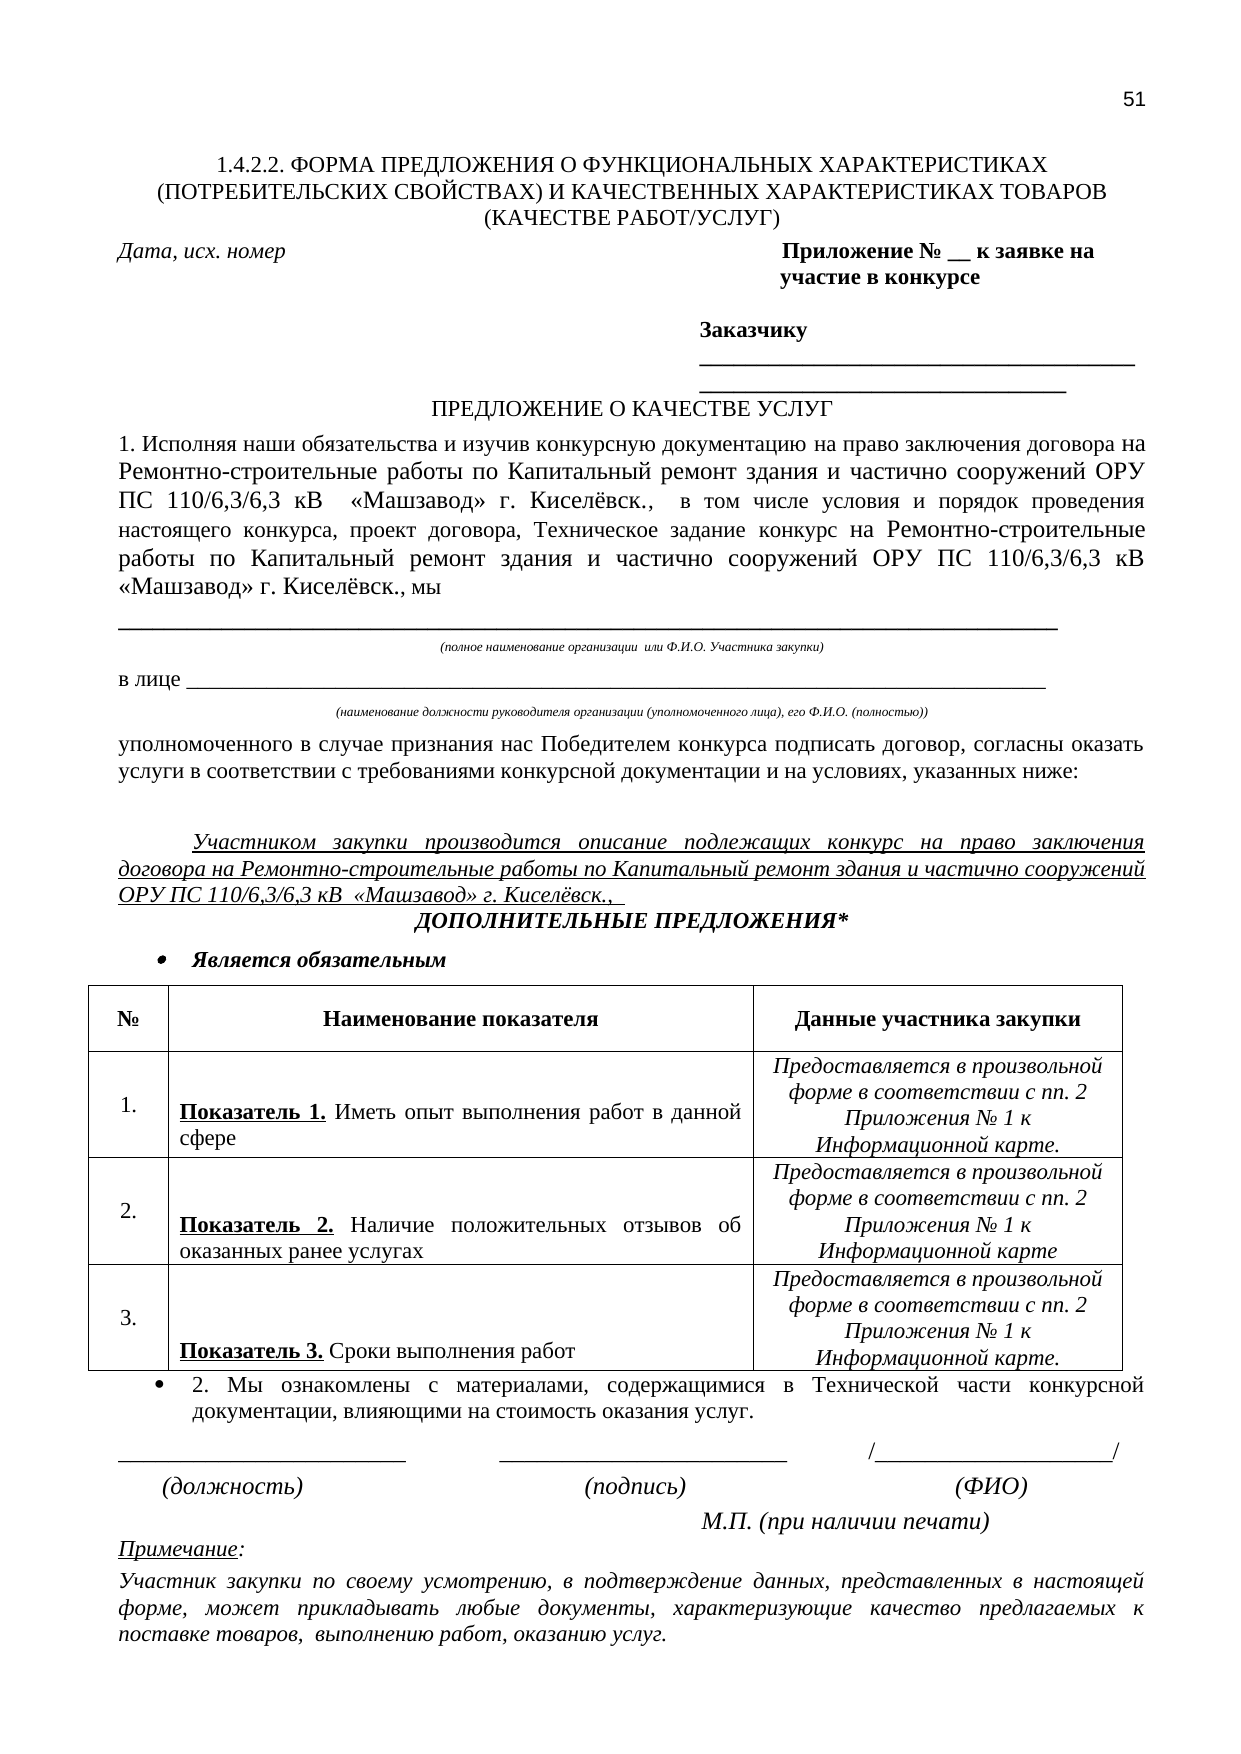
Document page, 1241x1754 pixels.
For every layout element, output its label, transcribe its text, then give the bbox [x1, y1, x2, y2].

text __________________________________________________________________________________ [118, 606, 1146, 633]
text М.П. (при наличии печати) [118, 1506, 1146, 1535]
table_header Данные участника закупки [754, 986, 1122, 1051]
list 2. Мы ознакомлены с материалами, содержащимися в Технической части конкурсной документации, влияющими на стоимость оказания услуг. [155, 1371, 1146, 1424]
table_cell Предоставляется в произвольной форме в соответствии с пп. 2 Приложения № 1 к Информационной карте. [754, 1052, 1122, 1157]
table_header № [89, 986, 168, 1051]
text Заказчику [699, 316, 1146, 342]
subtitle 1.4.2.2. ФОРМА ПРЕДЛОЖЕНИЯ О ФУНКЦИОНАЛЬНЫХ ХАРАКТЕРИСТИКАХ (ПОТРЕБИТЕЛЬСКИХ СВОЙСТВАХ) И КАЧЕСТВЕННЫХ ХАРАКТЕРИСТИКАХ ТОВАРОВ (КАЧЕСТВЕ РАБОТ/УСЛУГ) [118, 152, 1146, 231]
table_cell Показатель 1. Иметь опыт выполнения работ в данной сфере [169, 1052, 753, 1157]
table_header Наименование показателя [169, 986, 753, 1051]
text Участником закупки производится описание подлежащих конкурс на право заключения договора на Ремонтно-строительные работы по Капитальный ремонт здания и частично сооружений ОРУ ПС 110/6,3/6,3 кВ «Машзавод» г. Киселёвск., [118, 879, 1146, 907]
text Участником закупки производится описание подлежащих конкурс на право заключения договора на Ремонтно-строительные работы по Капитальный ремонт здания и частично сооружений ОРУ ПС 110/6,3/6,3 кВ «Машзавод» г. Киселёвск., [118, 828, 1146, 878]
list Является обязательным [156, 946, 1146, 973]
text 1. Исполняя наши обязательства и изучив конкурсную документацию на право заключения договора на Ремонтно-строительные работы по Капитальный ремонт здания и частично сооружений ОРУ ПС 110/6,3/6,3 кВ «Машзавод» г. Киселёвск., в том числе условия и порядок проведения настоящего конкурса, проект договора, Техническое задание конкурс на Ремонтно-строительные работы по Капитальный ремонт здания и частично сооружений ОРУ ПС 110/6,3/6,3 кВ «Машзавод» г. Киселёвск., мы [118, 428, 1146, 600]
table_cell 3. [89, 1265, 168, 1370]
table_cell Показатель 3. Сроки выполнения работ [169, 1265, 753, 1370]
text ПРЕДЛОЖЕНИЕ О КАЧЕСТВЕ УСЛУГ [118, 395, 1146, 421]
text уполномоченного в случае признания нас Победителем конкурса подписать договор, согласны оказать услуги в соответствии с требованиями конкурсной документации и на условиях, указанных ниже: [118, 731, 1146, 783]
text _______________________ _______________________ /___________________/ [118, 1436, 1146, 1465]
text ДОПОЛНИТЕЛЬНЫЕ ПРЕДЛОЖЕНИЯ* [118, 907, 1146, 934]
text (должность) (подпись) (ФИО) [118, 1471, 1146, 1500]
table_cell 2. [89, 1158, 168, 1263]
table_cell Предоставляется в произвольной форме в соответствии с пп. 2 Приложения № 1 к Информационной карте [754, 1158, 1122, 1263]
text (наименование должности руководителя организации (уполномоченного лица), его Ф.И.О. (полностью)) [118, 704, 1146, 731]
text Примечание: [118, 1535, 1146, 1561]
text Дата, исх. номер Приложение № __ к заявке на [118, 237, 1146, 263]
table_cell Показатель 2. Наличие положительных отзывов об оказанных ранее услугах [169, 1158, 753, 1263]
table_cell Предоставляется в произвольной форме в соответствии с пп. 2 Приложения № 1 к Информационной карте. [754, 1265, 1122, 1370]
text в лице ___________________________________________________________________________ [118, 665, 1146, 692]
text ______________________________________________________________________ [699, 342, 1146, 395]
text участие в конкурсе [718, 263, 1146, 289]
table_cell 1. [89, 1052, 168, 1157]
text Участник закупки по своему усмотрению, в подтверждение данных, представленных в настоящей форме, может прикладывать любые документы, характеризующие качество предлагаемых к поставке товаров, выполнению работ, оказанию услуг. [118, 1568, 1146, 1647]
text (полное наименование организации или Ф.И.О. Участника закупки) [118, 639, 1146, 665]
